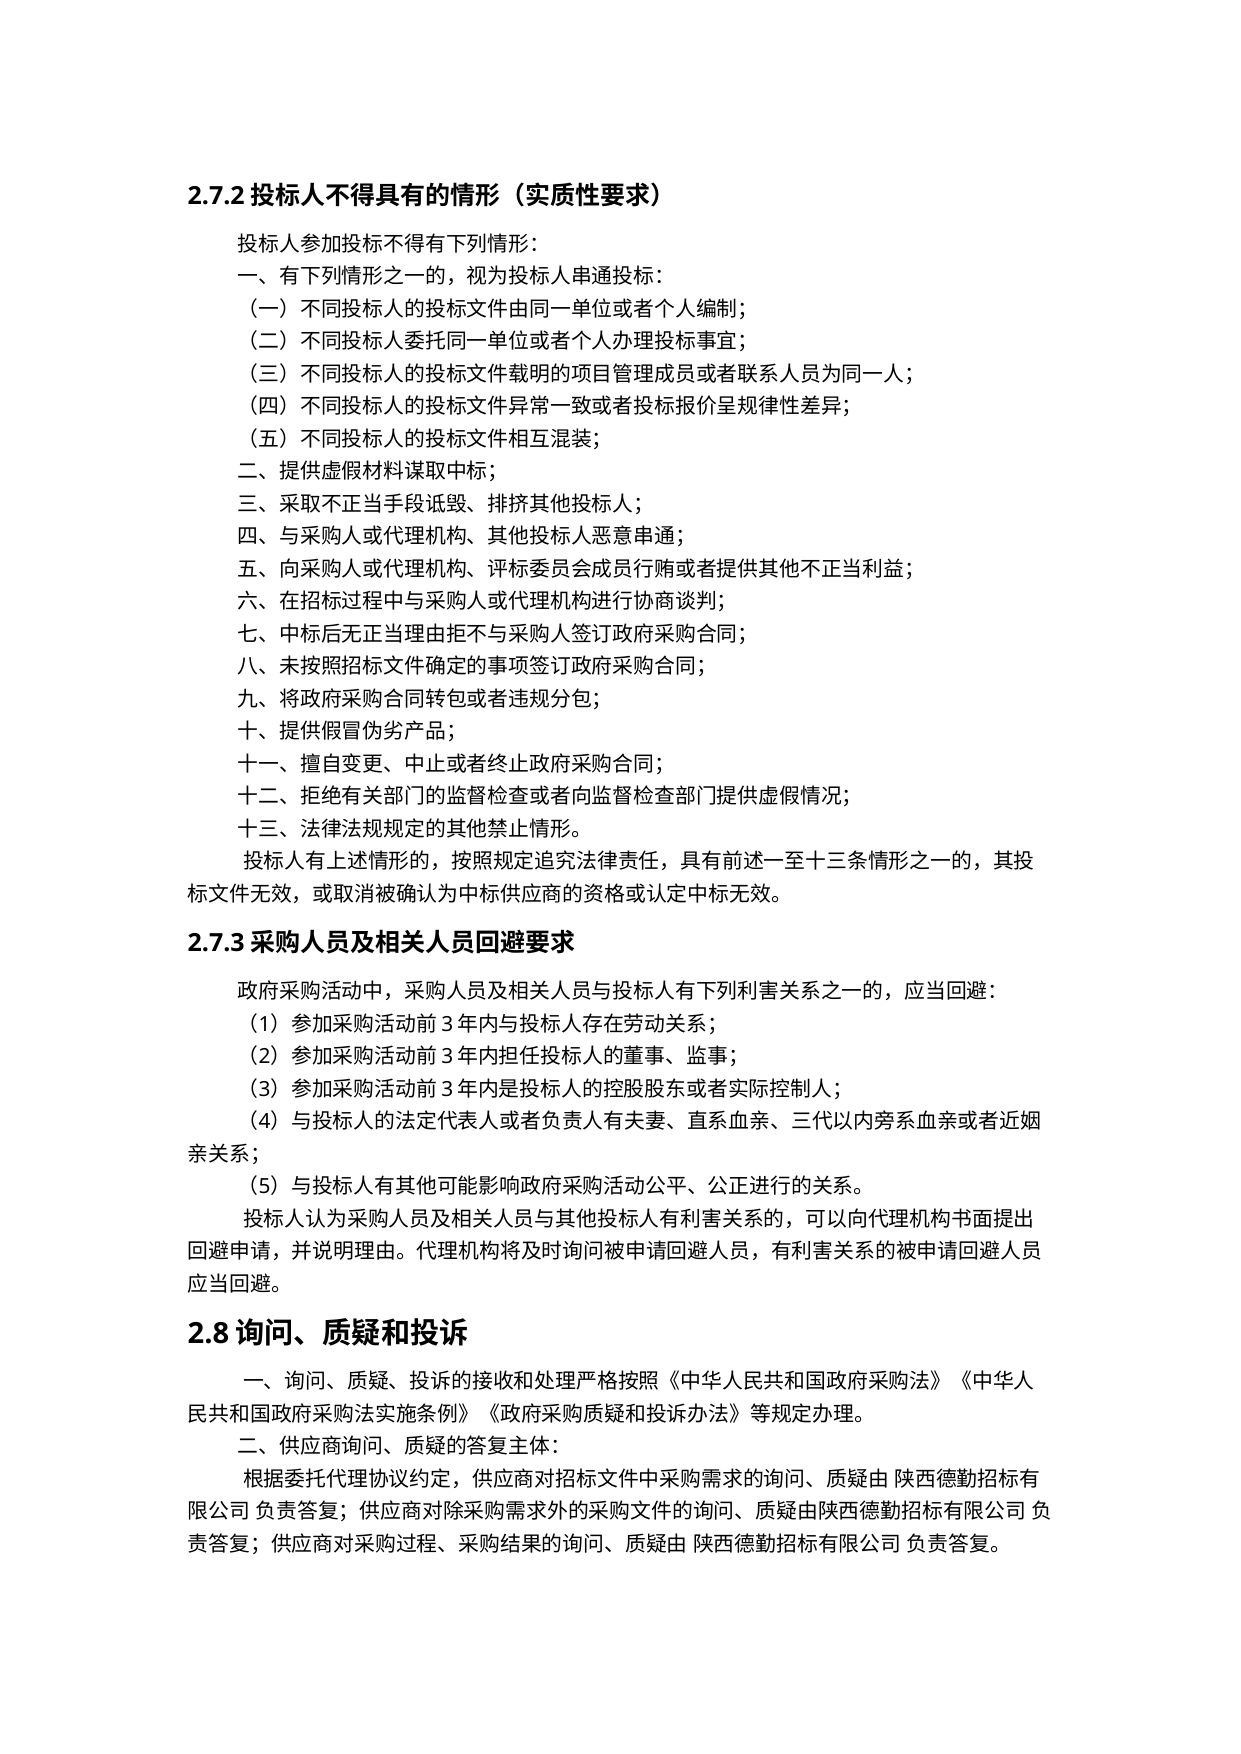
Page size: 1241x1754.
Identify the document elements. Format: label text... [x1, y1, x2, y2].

text 投标人认为采购人员及相关人员与其他投标人有利害关系的，可以向代理机构书面提出回避申请，并说明理由。代理机构将及时询问被申请回避人员，有利害关系的被申请回避人员应当回避。 [187, 1202, 1053, 1299]
text （2）参加采购活动前3年内担任投标人的董事、监事； [187, 1039, 1053, 1072]
text 六、在招标过程中与采购人或代理机构进行协商谈判； [187, 584, 1053, 617]
text 投标人参加投标不得有下列情形： [187, 227, 1053, 259]
text 二、提供虚假材料谋取中标； [187, 454, 1053, 487]
text 2.7.2投标人不得具有的情形（实质性要求） [187, 162, 1053, 227]
text （3）参加采购活动前3年内是投标人的控股股东或者实际控制人； [187, 1072, 1053, 1104]
text 政府采购活动中，采购人员及相关人员与投标人有下列利害关系之一的，应当回避： [187, 974, 1053, 1007]
text 九、将政府采购合同转包或者违规分包； [187, 682, 1053, 714]
text 十二、拒绝有关部门的监督检查或者向监督检查部门提供虚假情况； [187, 779, 1053, 812]
text 四、与采购人或代理机构、其他投标人恶意串通； [187, 519, 1053, 552]
text 十一、擅自变更、中止或者终止政府采购合同； [187, 747, 1053, 779]
text 十三、法律法规规定的其他禁止情形。 [187, 812, 1053, 844]
text （四）不同投标人的投标文件异常一致或者投标报价呈规律性差异； [187, 389, 1053, 422]
text 一、询问、质疑、投诉的接收和处理严格按照《中华人民共和国政府采购法》《中华人民共和国政府采购法实施条例》《政府采购质疑和投诉办法》等规定办理。 [187, 1364, 1053, 1429]
text 三、采取不正当手段诋毁、排挤其他投标人； [187, 487, 1053, 519]
text 投标人有上述情形的，按照规定追究法律责任，具有前述一至十三条情形之一的，其投标文件无效，或取消被确认为中标供应商的资格或认定中标无效。 [187, 844, 1053, 909]
text 十、提供假冒伪劣产品； [187, 714, 1053, 747]
text 五、向采购人或代理机构、评标委员会成员行贿或者提供其他不正当利益； [187, 552, 1053, 584]
text （二）不同投标人委托同一单位或者个人办理投标事宜； [187, 324, 1053, 357]
text 根据委托代理协议约定，供应商对招标文件中采购需求的询问、质疑由 陕西德勤招标有限公司 负责答复；供应商对除采购需求外的采购文件的询问、质疑由陕西德勤招标有限公司 负责答复；供应商对采购过程、采购结果的询问、质疑由 陕西德勤招标有限公司 负责答复。 [187, 1462, 1053, 1559]
text （5）与投标人有其他可能影响政府采购活动公平、公正进行的关系。 [187, 1169, 1053, 1202]
text （五）不同投标人的投标文件相互混装； [187, 422, 1053, 454]
text 2.8询问、质疑和投诉 [187, 1299, 1053, 1364]
text 二、供应商询问、质疑的答复主体： [187, 1429, 1053, 1462]
text （4）与投标人的法定代表人或者负责人有夫妻、直系血亲、三代以内旁系血亲或者近姻亲关系； [187, 1104, 1053, 1169]
text 八、未按照招标文件确定的事项签订政府采购合同； [187, 649, 1053, 682]
text （一）不同投标人的投标文件由同一单位或者个人编制； [187, 292, 1053, 324]
text （三）不同投标人的投标文件载明的项目管理成员或者联系人员为同一人； [187, 357, 1053, 389]
text 一、有下列情形之一的，视为投标人串通投标： [187, 259, 1053, 292]
text 七、中标后无正当理由拒不与采购人签订政府采购合同； [187, 617, 1053, 649]
text （1）参加采购活动前3年内与投标人存在劳动关系； [187, 1007, 1053, 1039]
text 2.7.3采购人员及相关人员回避要求 [187, 909, 1053, 974]
